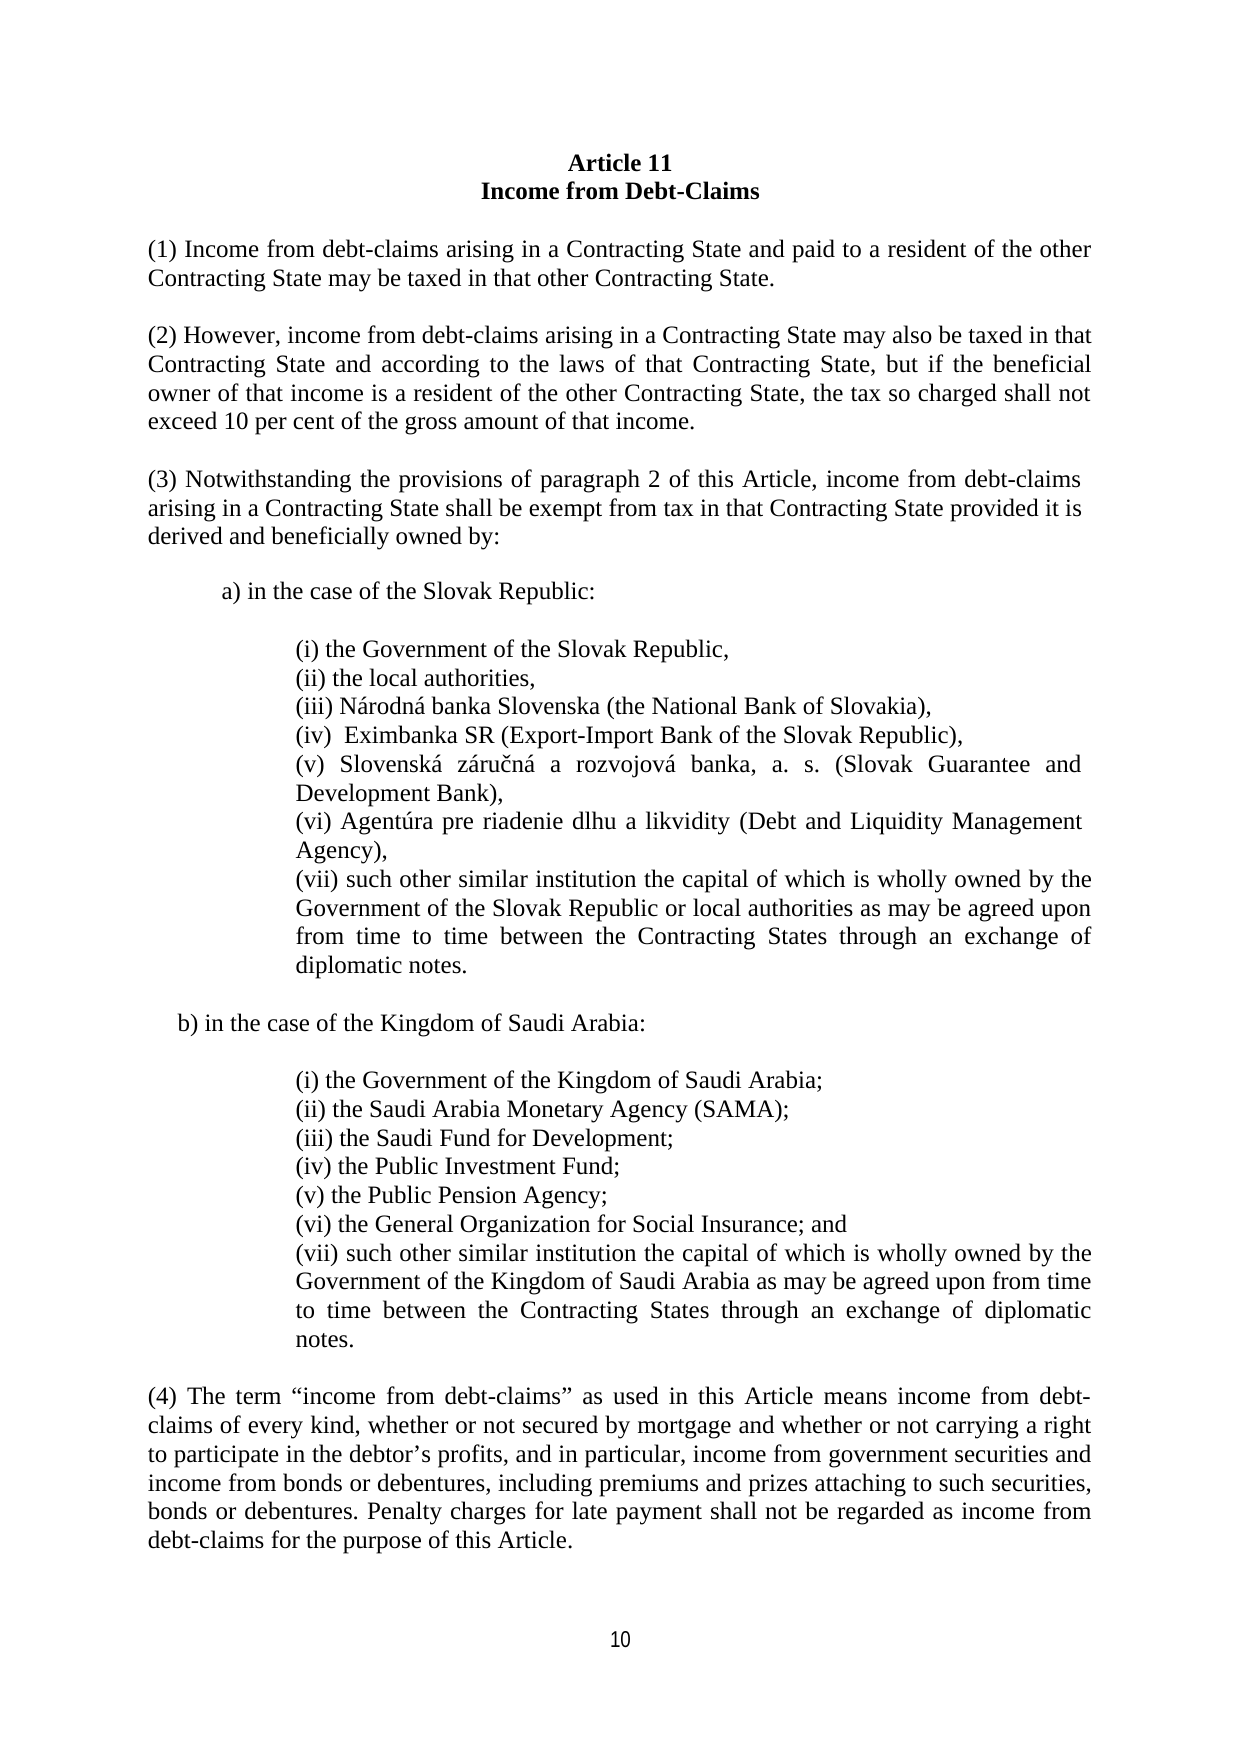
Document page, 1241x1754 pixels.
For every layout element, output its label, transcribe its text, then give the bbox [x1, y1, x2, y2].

text (2) However, income from debt-claims arising in a Contracting State may also be taxed in that Contracting State and according to the laws of that Contracting State, but if the beneficial owner of that income is a resident of the other Contracting State, the tax so charged shall not exceed 10 per cent of the gross amount of that income. [148, 320, 1093, 435]
text (3) Notwithstanding the provisions of paragraph 2 of this Article, income from debt-claims arising in a Contracting State shall be exempt from tax in that Contracting State provided it is derived and beneficially owned by: [148, 464, 1082, 550]
text (iv) Eximbanka SR (Export-Import Bank of the Slovak Republic), [295, 720, 1082, 749]
text b) in the case of the Kingdom of Saudi Arabia: [148, 1008, 1093, 1036]
text (vi) the General Organization for Social Insurance; and [295, 1209, 1093, 1238]
text (vii) such other similar institution the capital of which is wholly owned by the Government of the Kingdom of Saudi Arabia as may be agreed upon from time to time between the Contracting States through an exchange of diplomatic notes. [295, 1238, 1093, 1353]
text Income from Debt-Claims [148, 176, 1093, 205]
text (iii) the Saudi Fund for Development; [295, 1123, 1093, 1151]
text a) in the case of the Slovak Republic: [221, 576, 1082, 605]
text (vi) Agentúra pre riadenie dlhu a likvidity (Debt and Liquidity Management Agency), [295, 806, 1082, 864]
text (vii) such other similar institution the capital of which is wholly owned by the Government of the Slovak Republic or local authorities as may be agreed upon from time to time between the Contracting States through an exchange of diplomatic notes. [295, 864, 1093, 979]
text (i) the Government of the Kingdom of Saudi Arabia; [295, 1065, 1093, 1094]
text (1) Income from debt-claims arising in a Contracting State and paid to a resident of the other Contracting State may be taxed in that other Contracting State. [148, 234, 1093, 291]
text (v) Slovenská záručná a rozvojová banka, a. s. (Slovak Guarantee and Development Bank), [295, 749, 1082, 806]
text (iii) Národná banka Slovenska (the National Bank of Slovakia), [295, 691, 1082, 720]
text (iv) the Public Investment Fund; [295, 1151, 1093, 1180]
text (v) the Public Pension Agency; [295, 1180, 1093, 1209]
text (i) the Government of the Slovak Republic, [295, 634, 1082, 663]
text (4) The term “income from debt-claims” as used in this Article means income from debt-claims of every kind, whether or not secured by mortgage and whether or not carrying a right to participate in the debtor’s profits, and in particular, income from government securities and income from bonds or debentures, including premiums and prizes attaching to such securities, bonds or debentures. Penalty charges for late payment shall not be regarded as income from debt-claims for the purpose of this Article. [148, 1381, 1093, 1554]
text (ii) the Saudi Arabia Monetary Agency (SAMA); [295, 1094, 1093, 1123]
text (ii) the local authorities, [295, 663, 1082, 691]
text Article 11 [148, 148, 1093, 176]
